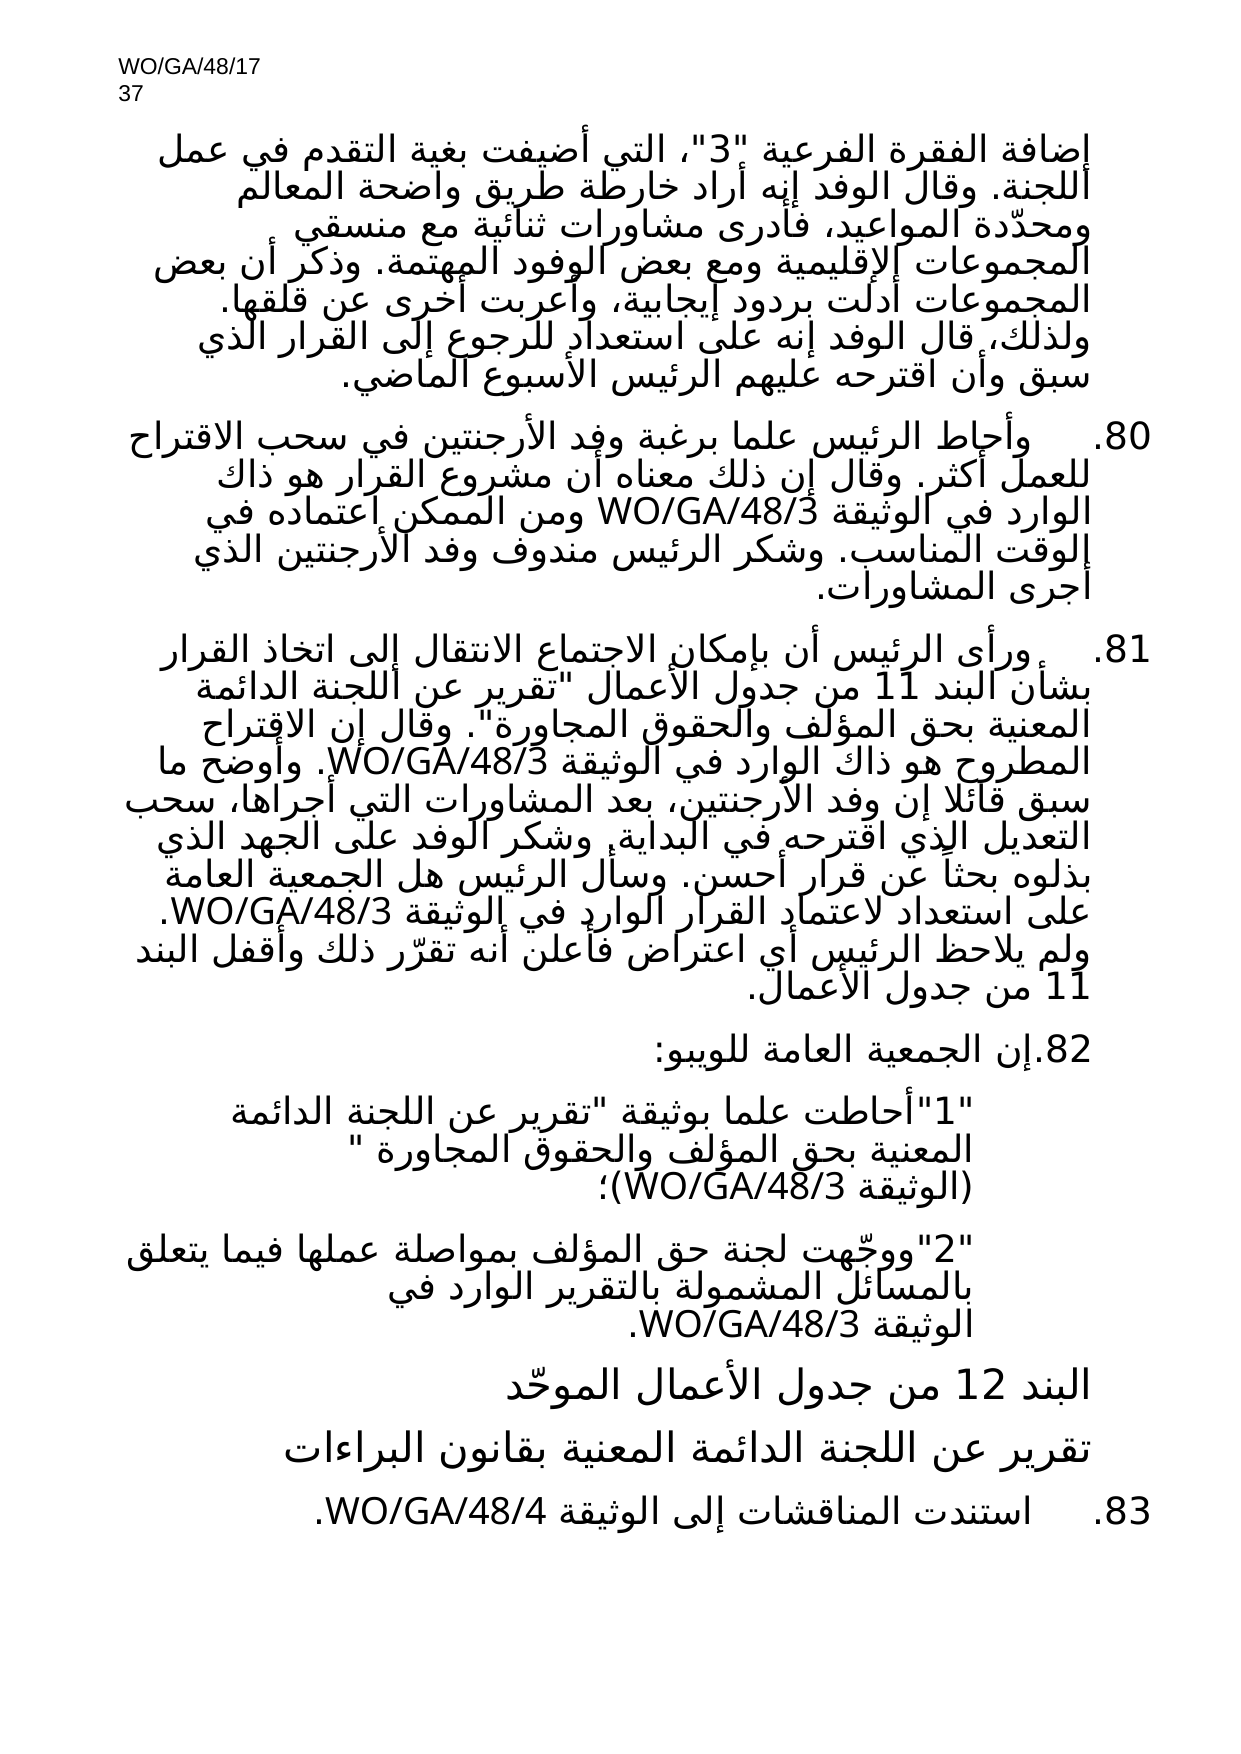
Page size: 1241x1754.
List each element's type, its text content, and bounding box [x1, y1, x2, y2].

list "2" ووجّهت لجنة حق المؤلف بمواصلة عملها فيما يتعلق بالمسائل المشمولة بالتقرير الوارد في الوثيقة WO/GA/48/3. [118, 1232, 974, 1345]
list "1" أحاطت علما بوثيقة "تقرير عن اللجنة الدائمة المعنية بحق المؤلف والحقوق المجاورة " (الوثيقة WO/GA/48/3)؛ [118, 1095, 974, 1207]
text تقرير عن اللجنة الدائمة المعنية بقانون البراءات [118, 1432, 406, 1470]
text تقرير عن اللجنة الدائمة المعنية بقانون البراءات [375, 1432, 1092, 1470]
list استندت المناقشات إلى الوثيقة WO/GA/48/4. [118, 1495, 643, 1532]
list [118, 132, 1092, 395]
list ورأى الرئيس أن بإمكان الاجتماع الانتقال إلى اتخاذ القرار بشأن البند 11 من جدول الأعمال "تقرير عن اللجنة الدائمة المعنية بحق المؤلف والحقوق المجاورة". وقال إن الاقتراح المطروح هو ذاك الوارد في الوثيقة WO/GA/48/3. وأوضح ما سبق قائلا إن وفد الأرجنتين، بعد المشاورات التي أجراها، سحب التعديل الذي اقترحه في البداية. وشكر الوفد على الجهد الذي بذلوه بحثاً عن قرار أحسن. وسأل الرئيس هل الجمعية العامة على استعداد لاعتماد القرار الوارد في الوثيقة WO/GA/48/3. ولم يلاحظ الرئيس أي اعتراض فأعلن أنه تقرّر ذلك وأقفل البند 11 من جدول الأعمال. [118, 632, 1092, 1007]
text البند 12 من جدول الأعمال الموحّد [118, 1370, 603, 1407]
list وأحاط الرئيس علما برغبة وفد الأرجنتين في سحب الاقتراح للعمل أكثر. وقال إن ذلك معناه أن مشروع القرار هو ذاك الوارد في الوثيقة WO/GA/48/3 ومن الممكن اعتماده في الوقت المناسب. وشكر الرئيس مندوف وفد الأرجنتين الذي أجرى المشاورات. [118, 420, 1092, 607]
text البند 12 من جدول الأعمال الموحّد [563, 1370, 1092, 1407]
list إن الجمعية العامة للويبو: [118, 1032, 1033, 1070]
list استندت المناقشات إلى الوثيقة WO/GA/48/4. [628, 1495, 1092, 1532]
